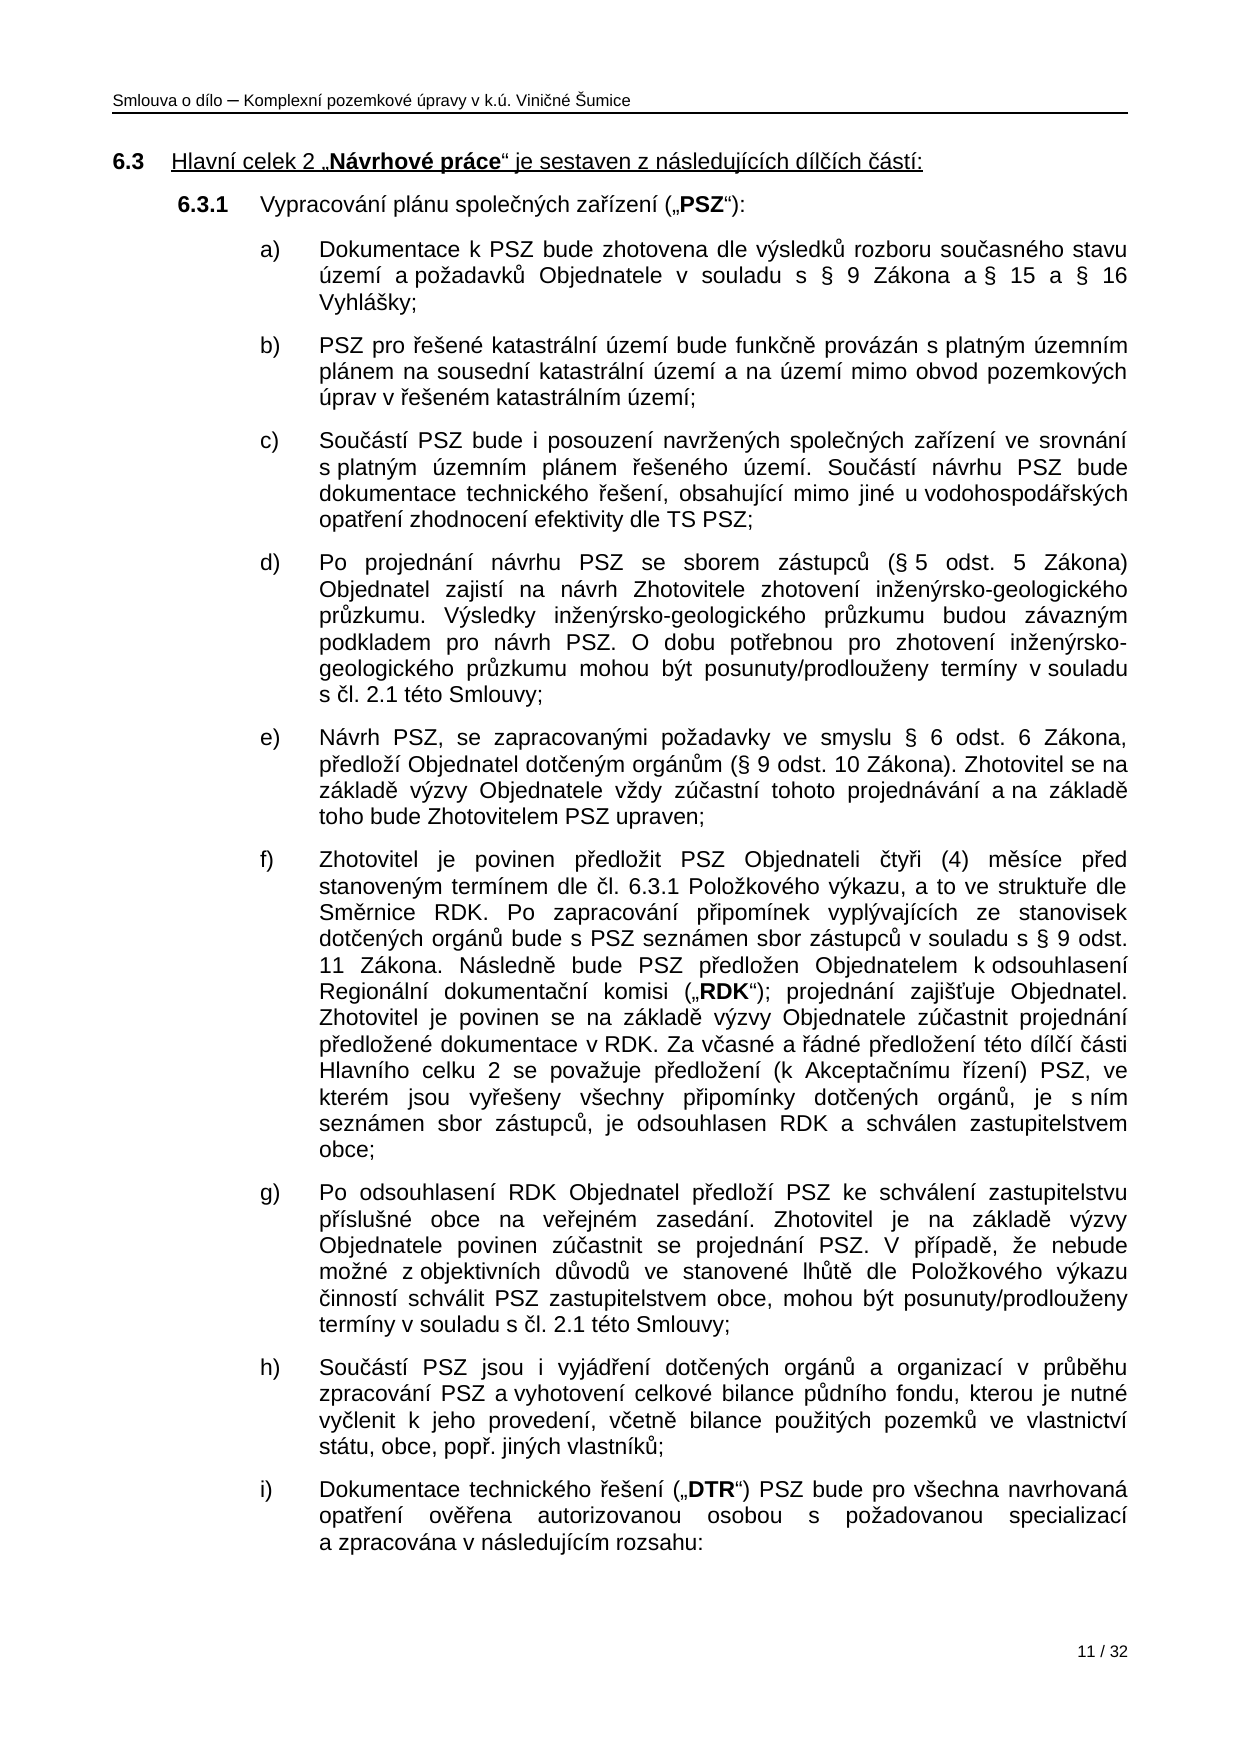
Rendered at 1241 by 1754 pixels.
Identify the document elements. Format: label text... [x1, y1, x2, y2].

text Vypracování plánu společných zařízení („PSZ“): [177, 191, 1128, 217]
list Po odsouhlasení RDK Objednatel předloží PSZ ke schválení zastupitelstvu příslušné obce na veřejném zasedání. Zhotovitel je na základě výzvy Objednatele povinen zúčastnit se projednání PSZ. V případě, že nebude možné z objektivních důvodů ve stanovené lhůtě dle Položkového výkazu činností schválit PSZ zastupitelstvem obce, mohou být posunuty/prodlouženy termíny v souladu s čl. 2.1 této Smlouvy; [260, 1179, 1128, 1337]
list Dokumentace k PSZ bude zhotovena dle výsledků rozboru současného stavu území a požadavků Objednatele v souladu s § 9 Zákona a § 15 a § 16 Vyhlášky; [260, 236, 1128, 315]
list Návrh PSZ, se zapracovanými požadavky ve smyslu § 6 odst. 6 Zákona, předloží Objednatel dotčeným orgánům (§ 9 odst. 10 Zákona). Zhotovitel se na základě výzvy Objednatele vždy zúčastní tohoto projednávání a na základě toho bude Zhotovitelem PSZ upraven; [260, 724, 1128, 829]
text Hlavní celek 2 „Návrhové práce“ je sestaven z následujících dílčích částí: [112, 148, 1128, 174]
list PSZ pro řešené katastrální území bude funkčně provázán s platným územním plánem na sousední katastrální území a na území mimo obvod pozemkových úprav v řešeném katastrálním území; [260, 332, 1128, 411]
list Součástí PSZ jsou i vyjádření dotčených orgánů a organizací v průběhu zpracování PSZ a vyhotovení celkové bilance půdního fondu, kterou je nutné vyčlenit k jeho provedení, včetně bilance použitých pozemků ve vlastnictví státu, obce, popř. jiných vlastníků; [260, 1354, 1128, 1459]
list Po projednání návrhu PSZ se sborem zástupců (§ 5 odst. 5 Zákona) Objednatel zajistí na návrh Zhotovitele zhotovení inženýrsko-geologického průzkumu. Výsledky inženýrsko-geologického průzkumu budou závazným podkladem pro návrh PSZ. O dobu potřebnou pro zhotovení inženýrsko-geologického průzkumu mohou být posunuty/prodlouženy termíny v souladu s čl. 2.1 této Smlouvy; [260, 549, 1128, 707]
list Zhotovitel je povinen předložit PSZ Objednateli čtyři (4) měsíce před stanoveným termínem dle čl. 6.3.1 Položkového výkazu, a to ve struktuře dle Směrnice RDK. Po zapracování připomínek vyplývajících ze stanovisek dotčených orgánů bude s PSZ seznámen sbor zástupců v souladu s § 9 odst. 11 Zákona. Následně bude PSZ předložen Objednatelem k odsouhlasení Regionální dokumentační komisi („RDK“); projednání zajišťuje Objednatel. Zhotovitel je povinen se na základě výzvy Objednatele zúčastnit projednání předložené dokumentace v RDK. Za včasné a řádné předložení této dílčí části Hlavního celku 2 se považuje předložení (k Akceptačnímu řízení) PSZ, ve kterém jsou vyřešeny všechny připomínky dotčených orgánů, je s ním seznámen sbor zástupců, je odsouhlasen RDK a schválen zastupitelstvem obce; [260, 846, 1128, 1162]
list Součástí PSZ bude i posouzení navržených společných zařízení ve srovnání s platným územním plánem řešeného území. Součástí návrhu PSZ bude dokumentace technického řešení, obsahující mimo jiné u vodohospodářských opatření zhodnocení efektivity dle TS PSZ; [260, 427, 1128, 533]
list Dokumentace technického řešení („DTR“) PSZ bude pro všechna navrhovaná opatření ověřena autorizovanou osobou s požadovanou specializací a zpracována v následujícím rozsahu: [260, 1476, 1128, 1555]
